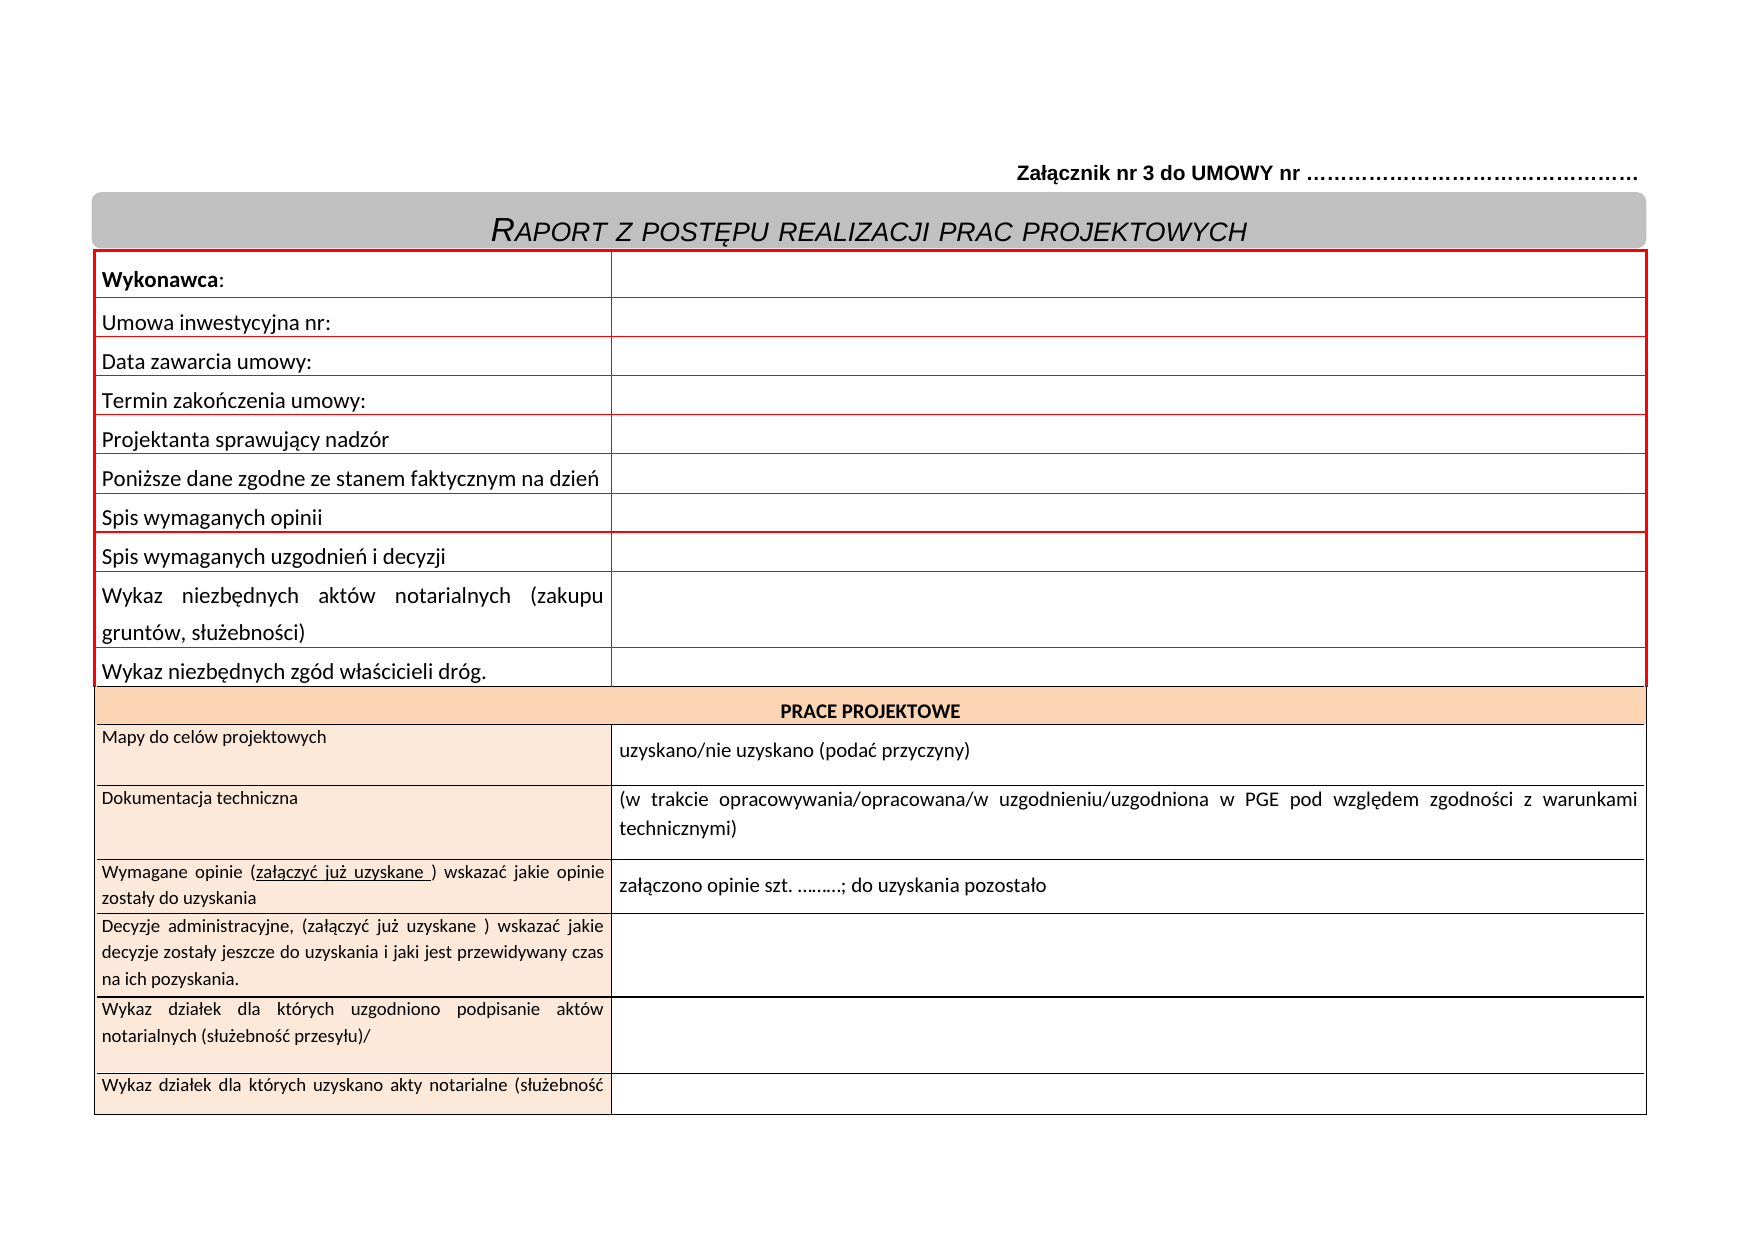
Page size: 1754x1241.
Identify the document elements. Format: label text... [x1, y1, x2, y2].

table_cell Dokumentacja techniczna [95, 785, 611, 859]
table_cell Projektanta sprawujący nadzór [96, 415, 611, 453]
table_cell [612, 415, 1645, 453]
table_cell Decyzje administracyjne, (załączyć już uzyskane ) wskazać jakie decyzje zostały jeszcze do uzyskania i jaki jest przewidywany czas na ich pozyskania. [95, 913, 611, 996]
table_cell Spis wymaganych opinii [96, 494, 611, 531]
table_cell Umowa inwestycyjna nr: [96, 298, 611, 336]
table_cell [612, 376, 1645, 414]
table_cell Wymagane opinie (załączyć już uzyskane ) wskazać jakie opinie zostały do uzyskania [95, 859, 611, 913]
table_cell Wykaz niezbędnych zgód właścicieli dróg. [96, 648, 611, 686]
table_cell [612, 454, 1645, 492]
table_cell Wykaz działek dla których uzgodniono podpisanie aktów notarialnych (służebność przesyłu)/ [95, 996, 611, 1072]
table_cell Poniższe dane zgodne ze stanem faktycznym na dzień [96, 454, 611, 492]
table_cell [612, 494, 1645, 531]
table_cell załączono opinie szt. ………; do uzyskania pozostało [612, 859, 1646, 913]
table_cell (w trakcie opracowywania/opracowana/w uzgodnieniu/uzgodniona w PGE pod względem zgodności z warunkami technicznymi) [612, 785, 1646, 859]
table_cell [95, 1073, 611, 1114]
table_header Załącznik nr 3 do UMOWY nr ………………………………………… Raport z postępu realizacji prac projektowych [94, 148, 1646, 249]
table_cell Termin zakończenia umowy: [96, 376, 611, 414]
table_cell PRACE PROJEKTOWE [95, 686, 1646, 724]
table_cell [612, 252, 1645, 297]
table_cell Wykonawca: [96, 252, 611, 297]
table_cell [612, 533, 1645, 571]
table_cell Mapy do celów projektowych [95, 724, 611, 785]
table_cell [612, 648, 1645, 686]
table_cell [612, 996, 1646, 1072]
table_cell uzyskano/nie uzyskano (podać przyczyny) [612, 724, 1646, 785]
table_cell [612, 337, 1645, 375]
table_cell Wykaz niezbędnych aktów notarialnych (zakupu gruntów, służebności) [96, 572, 611, 647]
table_cell Data zawarcia umowy: [96, 337, 611, 375]
table_cell [612, 298, 1645, 336]
table_cell [612, 913, 1646, 996]
table_cell Spis wymaganych uzgodnień i decyzji [96, 533, 611, 571]
table_cell [612, 572, 1645, 647]
table_cell [612, 1073, 1646, 1114]
